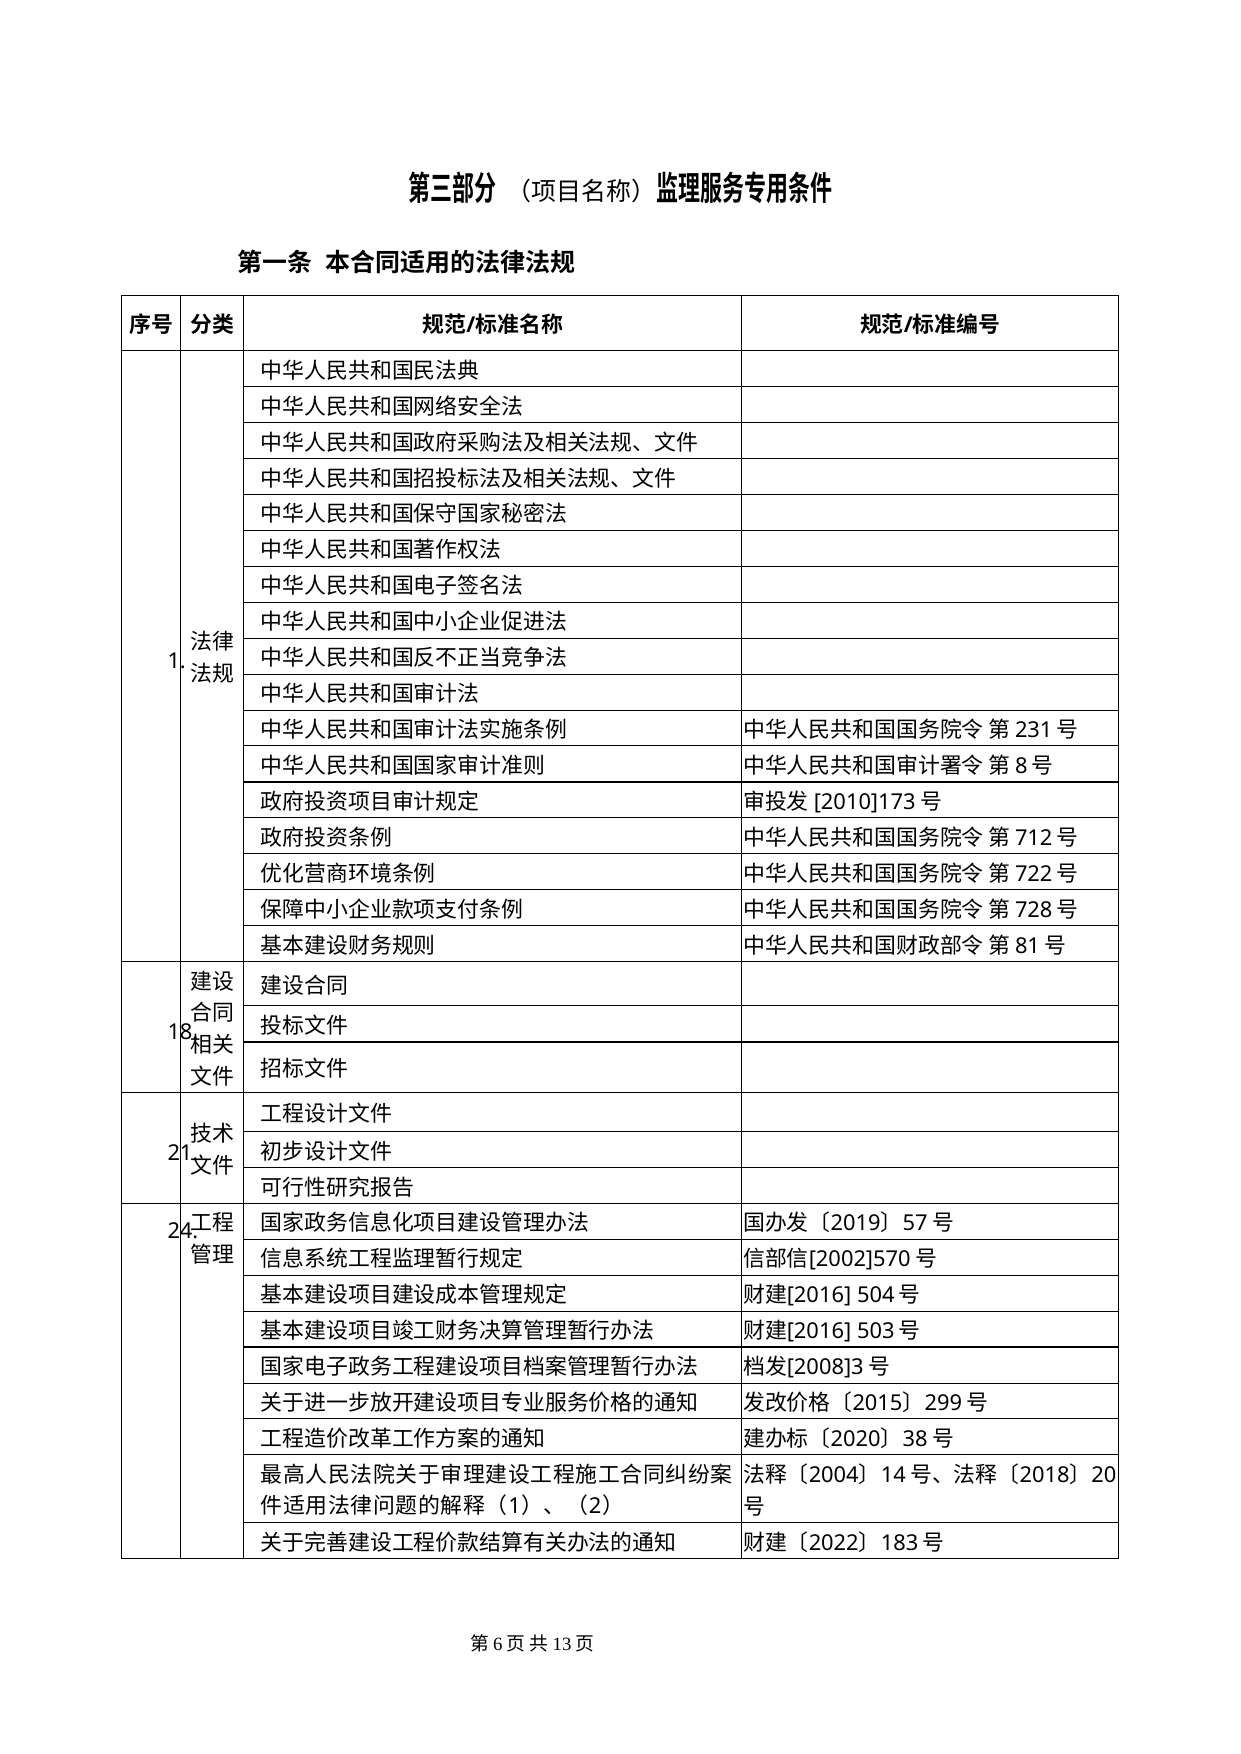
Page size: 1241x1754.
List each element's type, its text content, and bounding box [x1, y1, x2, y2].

table_cell [742, 1168, 1118, 1203]
table_header 规范/标准编号 [742, 296, 1118, 350]
table_cell [742, 639, 1118, 673]
table_cell 中华人民共和国审计法 [244, 675, 741, 709]
table_cell 中华人民共和国反不正当竞争法 [244, 639, 741, 673]
table_cell [742, 351, 1118, 386]
table_header 分类 [181, 296, 243, 350]
table_cell 初步设计文件 [244, 1132, 741, 1167]
table_cell 基本建设项目竣工财务决算管理暂行办法 [244, 1312, 741, 1346]
table_cell 中华人民共和国国务院令 第728号 [742, 890, 1118, 925]
table_cell [742, 1006, 1118, 1041]
table_cell [122, 1093, 180, 1203]
table_cell 中华人民共和国著作权法 [244, 531, 741, 566]
table_cell 招标文件 [244, 1043, 741, 1092]
table_cell 中华人民共和国政府采购法及相关法规、文件 [244, 423, 741, 458]
table_cell [742, 387, 1118, 422]
table_cell [742, 1132, 1118, 1167]
table_cell [742, 603, 1118, 638]
table_cell 基本建设项目建设成本管理规定 [244, 1276, 741, 1311]
table_cell 建设合同 [244, 962, 741, 1005]
table_cell 技术文件 [181, 1093, 243, 1203]
table_cell 关于完善建设工程价款结算有关办法的通知 [244, 1523, 741, 1558]
table_cell 国家政务信息化项目建设管理办法 [244, 1204, 741, 1239]
table_cell 中华人民共和国保守国家秘密法 [244, 495, 741, 530]
table_cell 工程造价改革工作方案的通知 [244, 1419, 741, 1454]
table_cell [742, 459, 1118, 494]
text 第三部分 监理服务专用条件 [187, 162, 1053, 210]
table_header 规范/标准名称 [244, 296, 741, 350]
table_cell 法律法规 [181, 351, 243, 961]
table_cell [122, 1204, 180, 1558]
table_cell 建办标〔2020〕38号 [742, 1419, 1118, 1454]
table_cell [742, 423, 1118, 458]
table_cell 工程设计文件 [244, 1093, 741, 1131]
table_cell [742, 495, 1118, 530]
table_cell 信部信[2002]570号 [742, 1240, 1118, 1274]
table_cell 关于进一步放开建设项目专业服务价格的通知 [244, 1384, 741, 1418]
table_cell 法释〔2004〕14号、法释〔2018〕20号 [742, 1455, 1118, 1522]
table_cell 建设合同相关文件 [181, 962, 243, 1092]
table_cell [742, 1043, 1118, 1092]
table_cell 保障中小企业款项支付条例 [244, 890, 741, 925]
table_cell 中华人民共和国民法典 [244, 351, 741, 386]
table_cell 中华人民共和国国家审计准则 [244, 746, 741, 781]
table_cell [742, 531, 1118, 566]
table_cell 中华人民共和国网络安全法 [244, 387, 741, 422]
table_cell 工程管理 [181, 1204, 243, 1558]
table_cell [742, 675, 1118, 709]
table_cell 中华人民共和国国务院令 第231号 [742, 711, 1118, 745]
table_cell 投标文件 [244, 1006, 741, 1041]
table_cell 中华人民共和国国务院令 第722号 [742, 854, 1118, 889]
table_cell 中华人民共和国招投标法及相关法规、文件 [244, 459, 741, 494]
table_cell 政府投资项目审计规定 [244, 783, 741, 817]
table_cell 中华人民共和国审计法实施条例 [244, 711, 741, 745]
table_cell 基本建设财务规则 [244, 926, 741, 961]
table_cell 中华人民共和国中小企业促进法 [244, 603, 741, 638]
table_cell 审投发 [2010]173号 [742, 783, 1118, 817]
table_cell 中华人民共和国国务院令 第712号 [742, 818, 1118, 853]
table_cell 财建[2016] 503号 [742, 1312, 1118, 1346]
table_cell [122, 962, 180, 1092]
table_cell 国家电子政务工程建设项目档案管理暂行办法 [244, 1348, 741, 1382]
table_cell 中华人民共和国电子签名法 [244, 567, 741, 602]
table_cell 中华人民共和国审计署令 第8号 [742, 746, 1118, 781]
table_cell 财建[2016] 504号 [742, 1276, 1118, 1311]
table_cell 优化营商环境条例 [244, 854, 741, 889]
list 本合同适用的法律法规 [237, 243, 1053, 279]
table_cell 可行性研究报告 [244, 1168, 741, 1203]
table_cell 国办发〔2019〕57号 [742, 1204, 1118, 1239]
table_cell [742, 962, 1118, 1005]
table_cell 发改价格〔2015〕299号 [742, 1384, 1118, 1418]
table_cell [122, 351, 180, 961]
table_header 序号 [122, 296, 180, 350]
table_cell 政府投资条例 [244, 818, 741, 853]
table_cell 档发[2008]3号 [742, 1348, 1118, 1382]
table_cell 最高人民法院关于审理建设工程施工合同纠纷案件适用法律问题的解释（1）、（2） [244, 1455, 741, 1522]
table_cell 财建〔2022〕183号 [742, 1523, 1118, 1558]
table_cell [742, 567, 1118, 602]
table_cell [742, 1093, 1118, 1131]
table_cell 中华人民共和国财政部令 第81号 [742, 926, 1118, 961]
table_cell 信息系统工程监理暂行规定 [244, 1240, 741, 1274]
